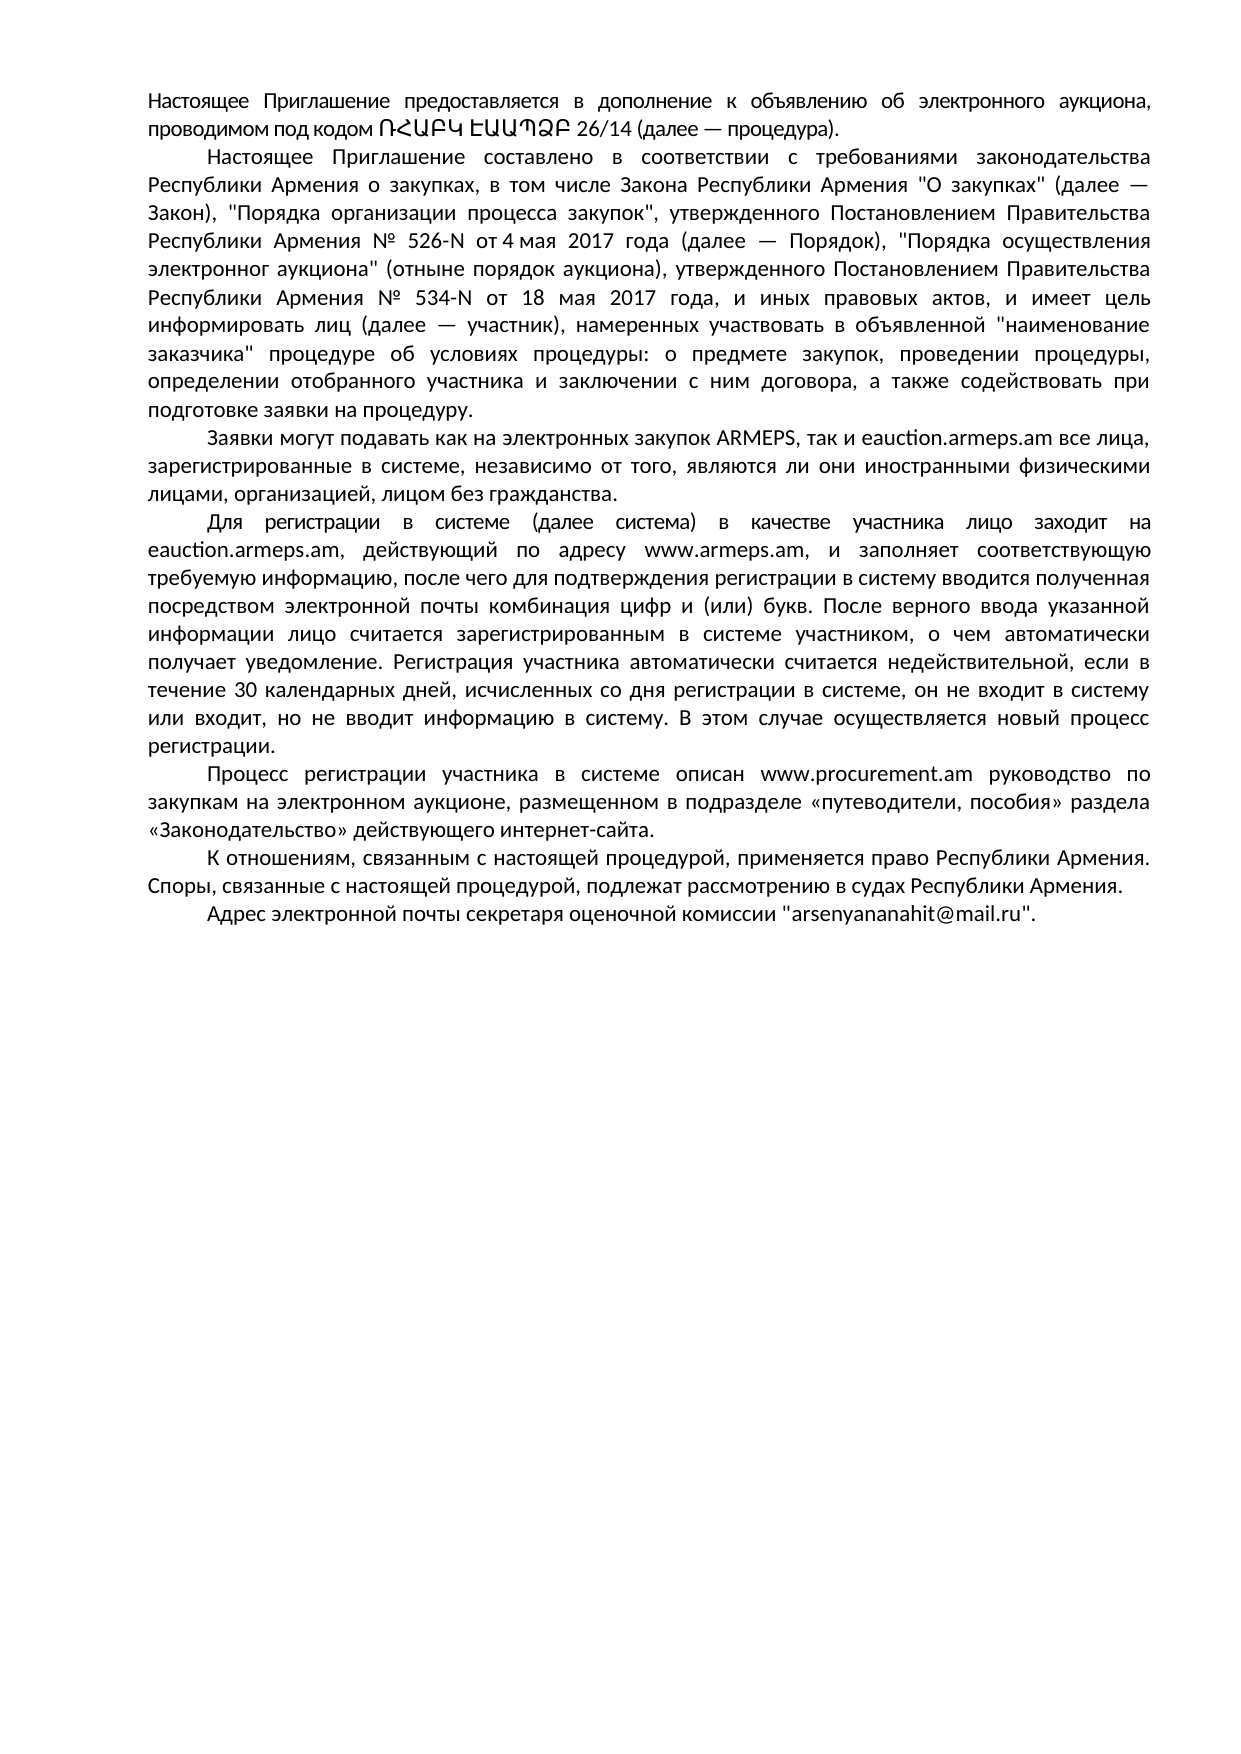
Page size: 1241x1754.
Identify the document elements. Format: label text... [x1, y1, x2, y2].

text Настоящее Приглашение предоставляется в дополнение к объявлению об электронного аукциона, проводимом под кодом ՌՀԱԲԿ ԷԱԱՊՁԲ 26/14 (далее — процедура). [148, 86, 1152, 142]
text К отношениям, связанным с настоящей процедурой, применяется право Республики Армения. Споры, связанные с настоящей процедурой, подлежат рассмотрению в судах Республики Армения. [148, 843, 1152, 899]
text Процесс регистрации участника в системе описан www.procurement.am руководство по закупкам на электронном аукционе, размещенном в подразделе «путеводители, пособия» раздела «Законодательство» действующего интернет-сайта. [148, 759, 1152, 843]
text Адрес электронной почты секретаря оценочной комиссии "arsenyananahit@mail.ru". [148, 899, 1152, 927]
text Заявки могут подавать как на электронных закупок ARMEPS, так и eauction.armeps.am все лица, зарегистрированные в системе, независимо от того, являются ли они иностранными физическими лицами, организацией, лицом без гражданства. [148, 423, 1152, 507]
text Для регистрации в системе (далее система) в качестве участника лицо заходит на eauction.armeps.am, действующий по адресу www.armeps.am, и заполняет соответствующую требуемую информацию, после чего для подтверждения регистрации в систему вводится полученная посредством электронной почты комбинация цифр и (или) букв. После верного ввода указанной информации лицо считается зарегистрированным в системе участником, о чем автоматически получает уведомление. Регистрация участника автоматически считается недействительной, если в течение 30 календарных дней, исчисленных со дня регистрации в системе, он не входит в систему или входит, но не вводит информацию в систему. В этом случае осуществляется новый процесс регистрации. [148, 507, 1152, 759]
text Настоящее Приглашение составлено в соответствии с требованиями законодательства Республики Армения о закупках, в том числе Закона Республики Армения "О закупках" (далее — Закон), "Порядка организации процесса закупок", утвержденного Постановлением Правительства Республики Армения № 526-N от 4 мая 2017 года (далее — Порядок), "Порядка осуществления электронног аукциона" (отныне порядок аукциона), утвержденного Постановлением Правительства Республики Армения № 534-N от 18 мая 2017 года, и иных правовых актов, и имеет цель информировать лиц (далее — участник), намеренных участвовать в объявленной "наименование заказчика" процедуре об условиях процедуры: о предмете закупок, проведении процедуры, определении отобранного участника и заключении с ним договора, а также содействовать при подготовке заявки на процедуру. [148, 142, 1152, 423]
